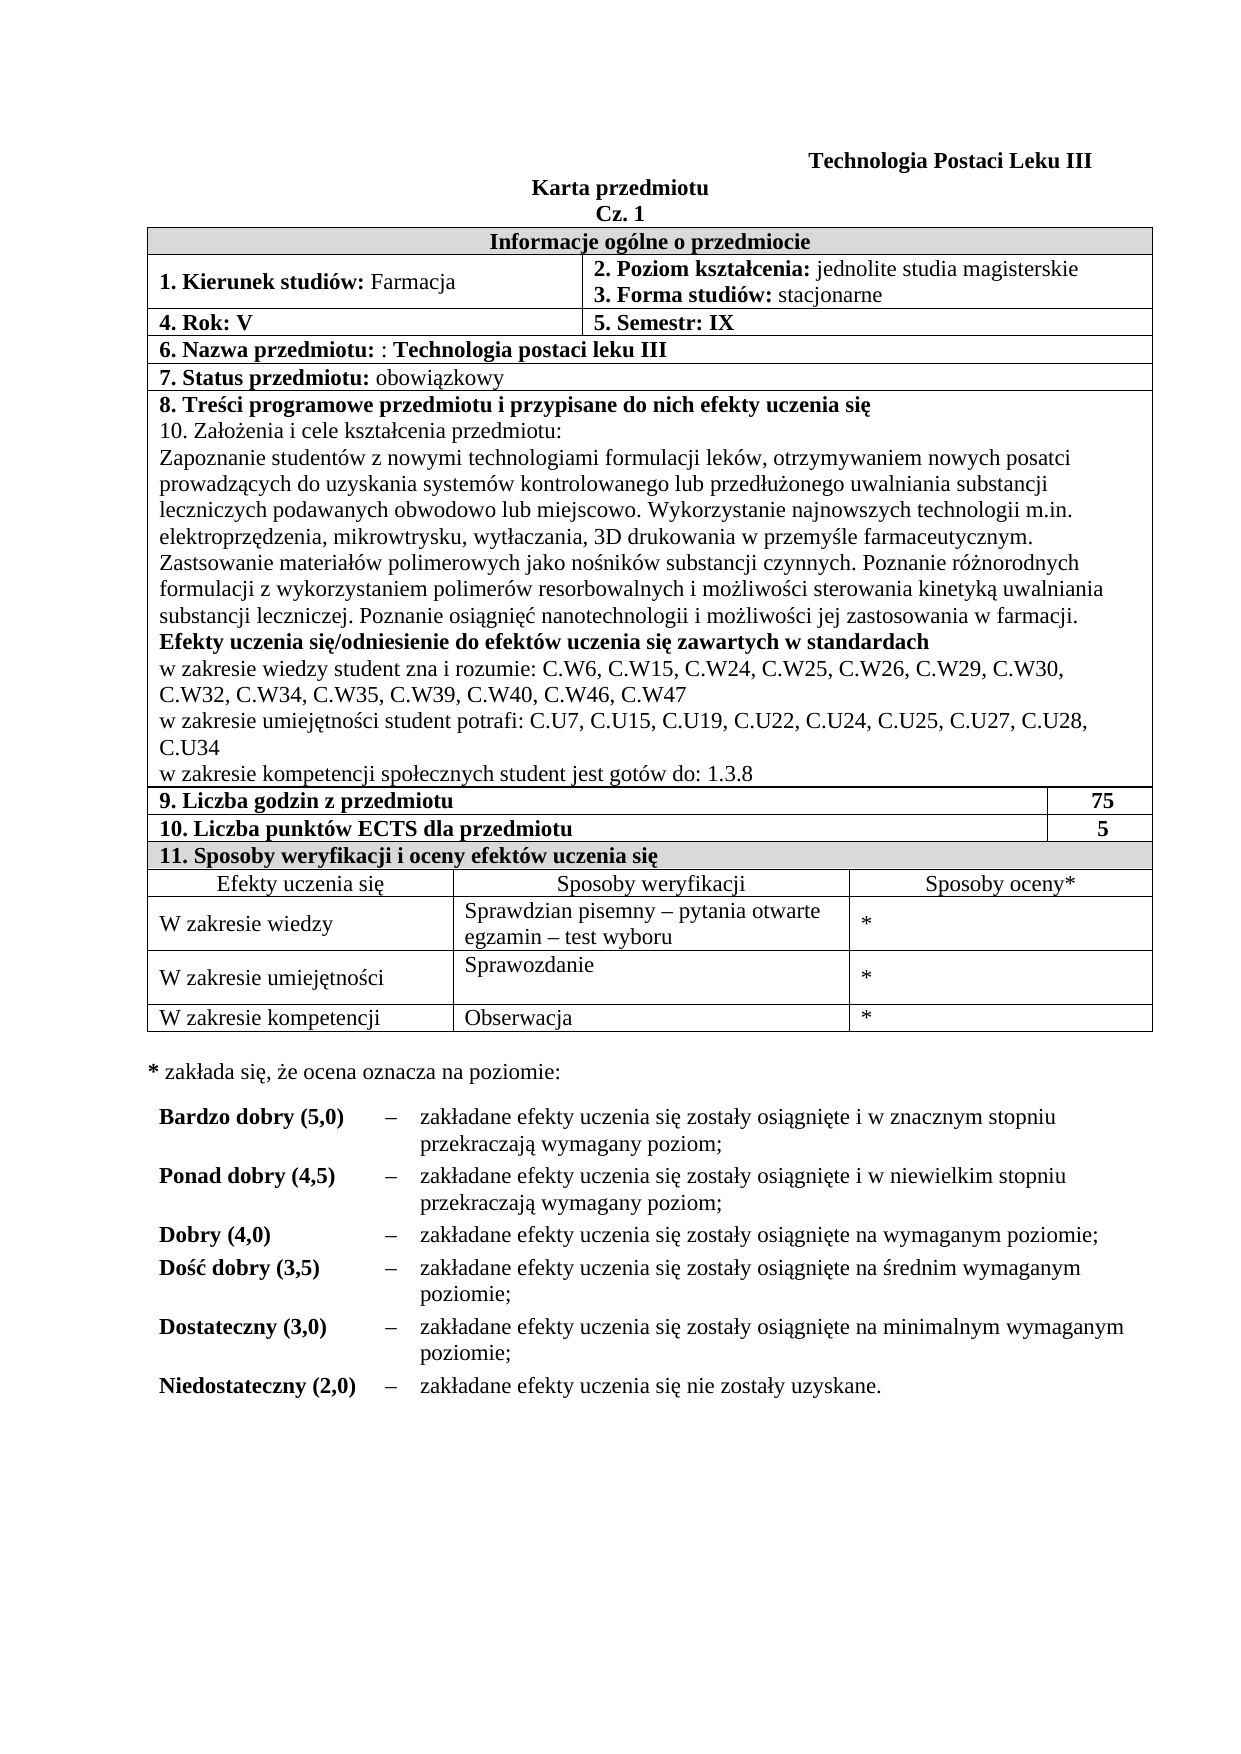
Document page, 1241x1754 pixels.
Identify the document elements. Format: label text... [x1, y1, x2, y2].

table_cell W zakresie wiedzy [148, 897, 453, 950]
table_cell – [374, 1307, 408, 1366]
table_cell 1. Kierunek studiów: Farmacja [148, 255, 582, 308]
text Cz. 1 [148, 200, 1093, 227]
table_cell zakładane efekty uczenia się zostały osiągnięte na minimalnym wymaganym poziomie; [409, 1307, 1152, 1366]
table_cell W zakresie umiejętności [148, 951, 453, 1003]
table_cell zakładane efekty uczenia się zostały osiągnięte i w niewielkim stopniu przekraczają wymagany poziom; [409, 1156, 1152, 1215]
table_header Bardzo dobry (5,0) [148, 1097, 374, 1156]
table_cell zakładane efekty uczenia się zostały osiągnięte na średnim wymaganym poziomie; [409, 1248, 1152, 1307]
table_cell Sprawdzian pisemny – pytania otwarte egzamin – test wyboru [454, 897, 849, 950]
table_cell 75 [1048, 788, 1152, 814]
table_cell 11. Sposoby weryfikacji i oceny efektów uczenia się [148, 842, 1152, 868]
table_cell Sprawozdanie [454, 951, 849, 1003]
table_cell 6. Nazwa przedmiotu: : Technologia postaci leku III [148, 336, 1152, 363]
table_cell Sposoby oceny* [850, 870, 1152, 896]
table_header Informacje ogólne o przedmiocie [148, 228, 1152, 254]
table_cell zakładane efekty uczenia się zostały osiągnięte na wymaganym poziomie; [409, 1215, 1152, 1248]
table_cell – [374, 1156, 408, 1215]
table_cell Dobry (4,0) [148, 1215, 374, 1248]
table_cell * [850, 897, 1152, 950]
table_cell – [374, 1366, 408, 1398]
table_cell Dostateczny (3,0) [148, 1307, 374, 1366]
table_cell zakładane efekty uczenia się nie zostały uzyskane. [409, 1366, 1152, 1398]
table_cell W zakresie kompetencji [148, 1005, 453, 1031]
table_cell 10. Liczba punktów ECTS dla przedmiotu [148, 815, 1047, 841]
table_header zakładane efekty uczenia się zostały osiągnięte i w znacznym stopniu przekraczają wymagany poziom; [409, 1097, 1152, 1156]
table_cell Niedostateczny (2,0) [148, 1366, 374, 1398]
table_cell 5. Semestr: IX [583, 309, 1152, 335]
text Karta przedmiotu [148, 174, 1093, 200]
table_cell 10. Założenia i cele kształcenia przedmiotu: Zapoznanie studentów z nowymi technologiami formulacji leków, otrzymywaniem nowych posatci prowadzących do uzyskania systemów kontrolowanego lub przedłużonego uwalniania substancji leczniczych podawanych obwodowo lub miejscowo. Wykorzystanie najnowszych technologii m.in. elektroprzędzenia, mikrowtrysku, wytłaczania, 3D drukowania w przemyśle farmaceutycznym. Zastsowanie materiałów polimerowych jako nośników substancji czynnych. Poznanie różnorodnych formulacji z wykorzystaniem polimerów resorbowalnych i możliwości sterowania kinetyką uwalniania substancji leczniczej. Poznanie osiągnięć nanotechnologii i możliwości jej zastosowania w farmacji. Efekty uczenia się/odniesienie do efektów uczenia się zawartych w standardach w zakresie wiedzy student zna i rozumie: C.W6, C.W15, C.W24, C.W25, C.W26, C.W29, C.W30, C.W32, C.W34, C.W35, C.W39, C.W40, C.W46, C.W47 w zakresie umiejętności student potrafi: C.U7, C.U15, C.U19, C.U22, C.U24, C.U25, C.U27, C.U28, C.U34 w zakresie kompetencji społecznych student jest gotów do: 1.3.8 [148, 418, 1152, 786]
table_header – [374, 1097, 408, 1156]
table_cell Obserwacja [454, 1005, 849, 1031]
table_cell 5 [1048, 815, 1152, 841]
table_cell Efekty uczenia się [148, 870, 453, 896]
table_cell – [374, 1215, 408, 1248]
table_cell 9. Liczba godzin z przedmiotu [148, 788, 1047, 814]
table_cell Sposoby weryfikacji [454, 870, 849, 896]
text Technologia Postaci Leku III [148, 148, 1093, 174]
text * zakłada się, że ocena oznacza na poziomie: [148, 1058, 1093, 1084]
table_cell – [374, 1248, 408, 1307]
table_cell 8. Treści programowe przedmiotu i przypisane do nich efekty uczenia się [148, 391, 1152, 417]
table_cell * [850, 1005, 1152, 1031]
table_cell 2. Poziom kształcenia: jednolite studia magisterskie 3. Forma studiów: stacjonarne [583, 255, 1152, 308]
table_cell * [850, 951, 1152, 1003]
table_cell 4. Rok: V [148, 309, 582, 335]
table_cell Dość dobry (3,5) [148, 1248, 374, 1307]
table_cell Ponad dobry (4,5) [148, 1156, 374, 1215]
table_cell 7. Status przedmiotu: obowiązkowy [148, 364, 1152, 390]
